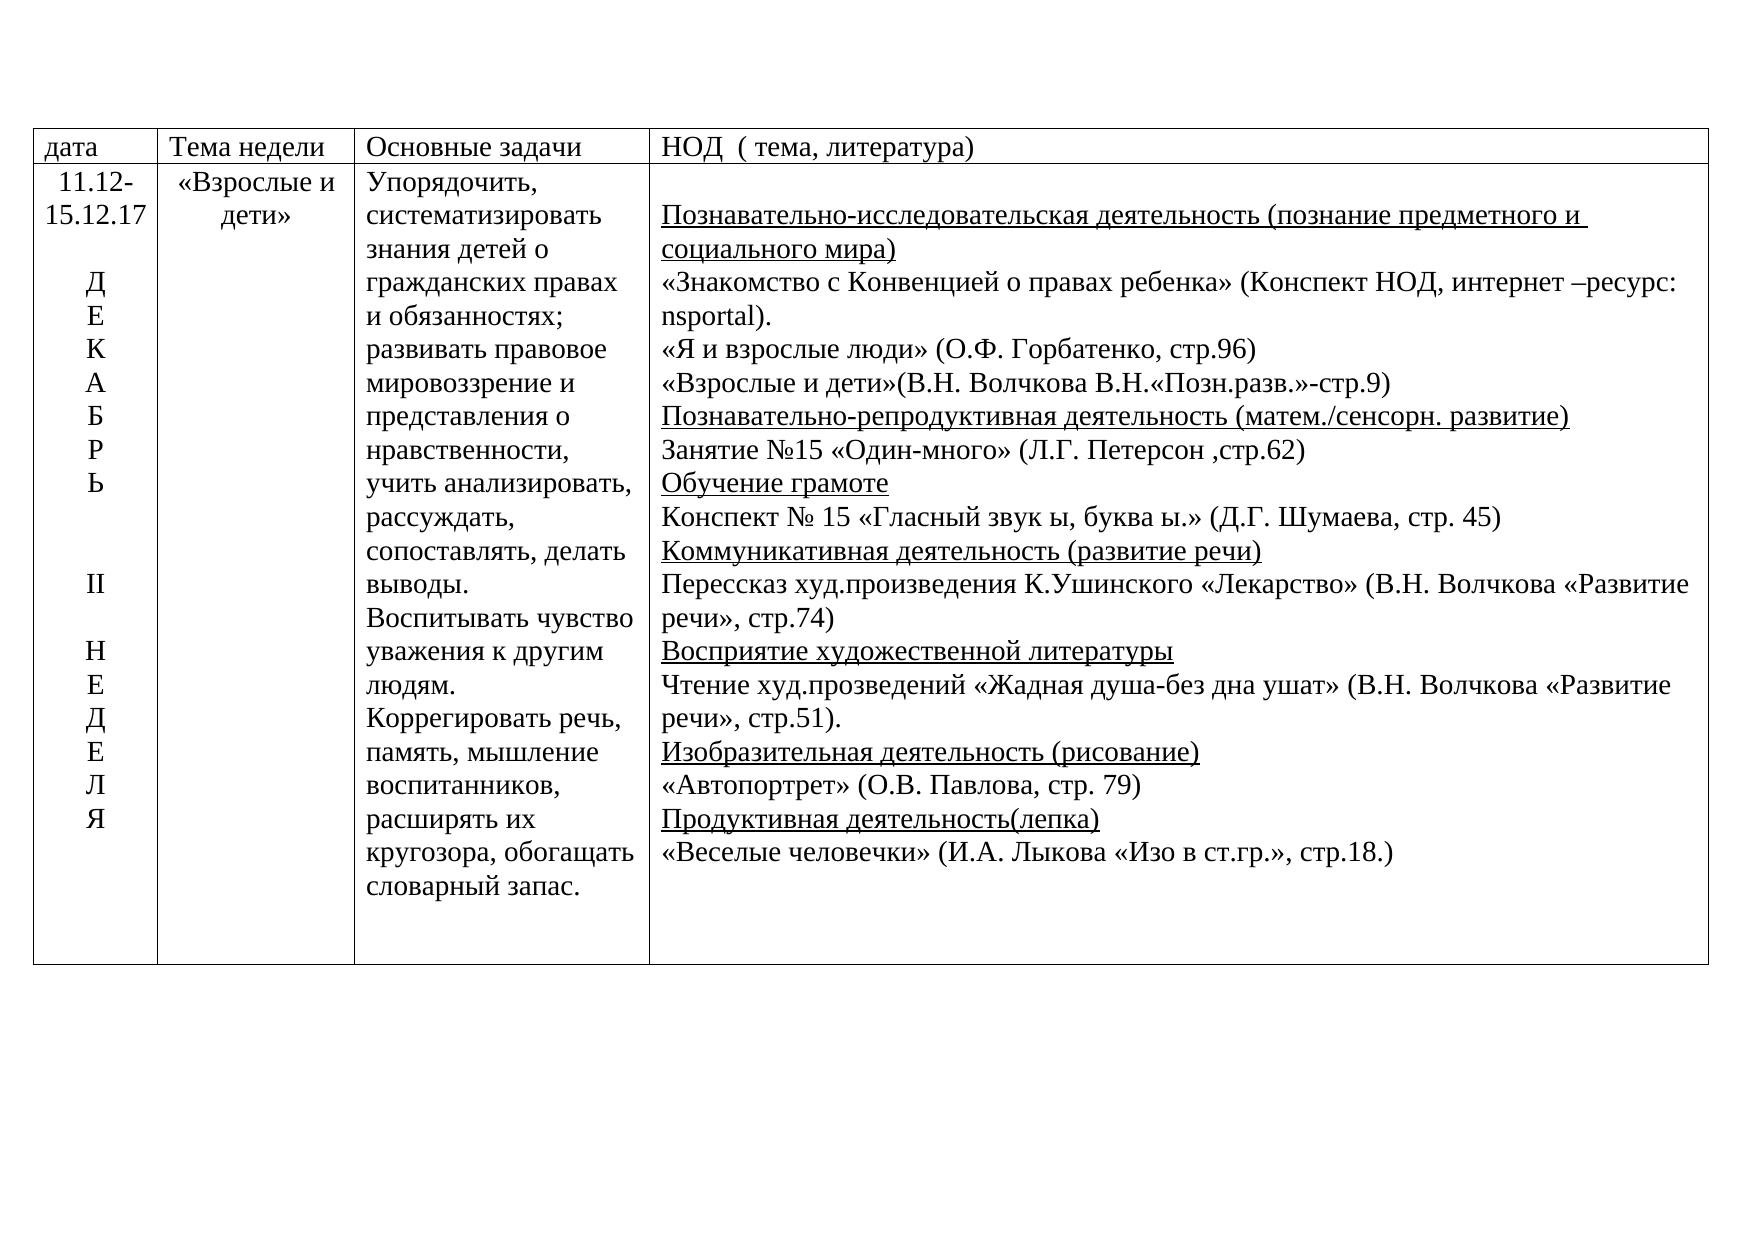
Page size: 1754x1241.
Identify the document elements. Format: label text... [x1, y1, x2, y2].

table_cell 11.12-15.12.17 Д Е К А Б Р Ь II Н Е Д Е Л Я [34, 164, 157, 964]
table_header Тема недели [158, 129, 354, 163]
table_header НОД ( тема, литература) [650, 129, 1708, 163]
table_cell Познавательно-исследовательская деятельность (познание предметного и социального мира) «Знакомство с Конвенцией о правах ребенка» (Конспект НОД, интернет –ресурс: nsportal). «Я и взрослые люди» (О.Ф. Горбатенко, стр.96) «Взрослые и дети»(В.Н. Волчкова В.Н.«Позн.разв.»-стр.9) Познавательно-репродуктивная деятельность (матем./сенсорн. развитие) Занятие №15 «Один-много» (Л.Г. Петерсон ,стр.62) Обучение грамоте Конспект № 15 «Гласный звук ы, буква ы.» (Д.Г. Шумаева, стр. 45) Коммуникативная деятельность (развитие речи) Перессказ худ.произведения К.Ушинского «Лекарство» (В.Н. Волчкова «Развитие речи», стр.74) Восприятие художественной литературы Чтение худ.прозведений «Жадная душа-без дна ушат» (В.Н. Волчкова «Развитие речи», стр.51). Изобразительная деятельность (рисование) «Автопортрет» (О.В. Павлова, стр. 79) Продуктивная деятельность(лепка) «Веселые человечки» (И.А. Лыкова «Изо в ст.гр.», стр.18.) [650, 164, 1708, 964]
table_header дата [34, 129, 157, 163]
table_header Основные задачи [355, 129, 649, 163]
table_cell «Взрослые и дети» [158, 164, 354, 964]
table_cell Упорядочить, систематизировать знания детей о гражданских правах и обязанностях; развивать правовое мировоззрение и представления о нравственности, учить анализировать, рассуждать, сопоставлять, делать выводы. Воспитывать чувство уважения к другим людям. Коррегировать речь, память, мышление воспитанников, расширять их кругозора, обогащать словарный запас. [355, 164, 649, 964]
